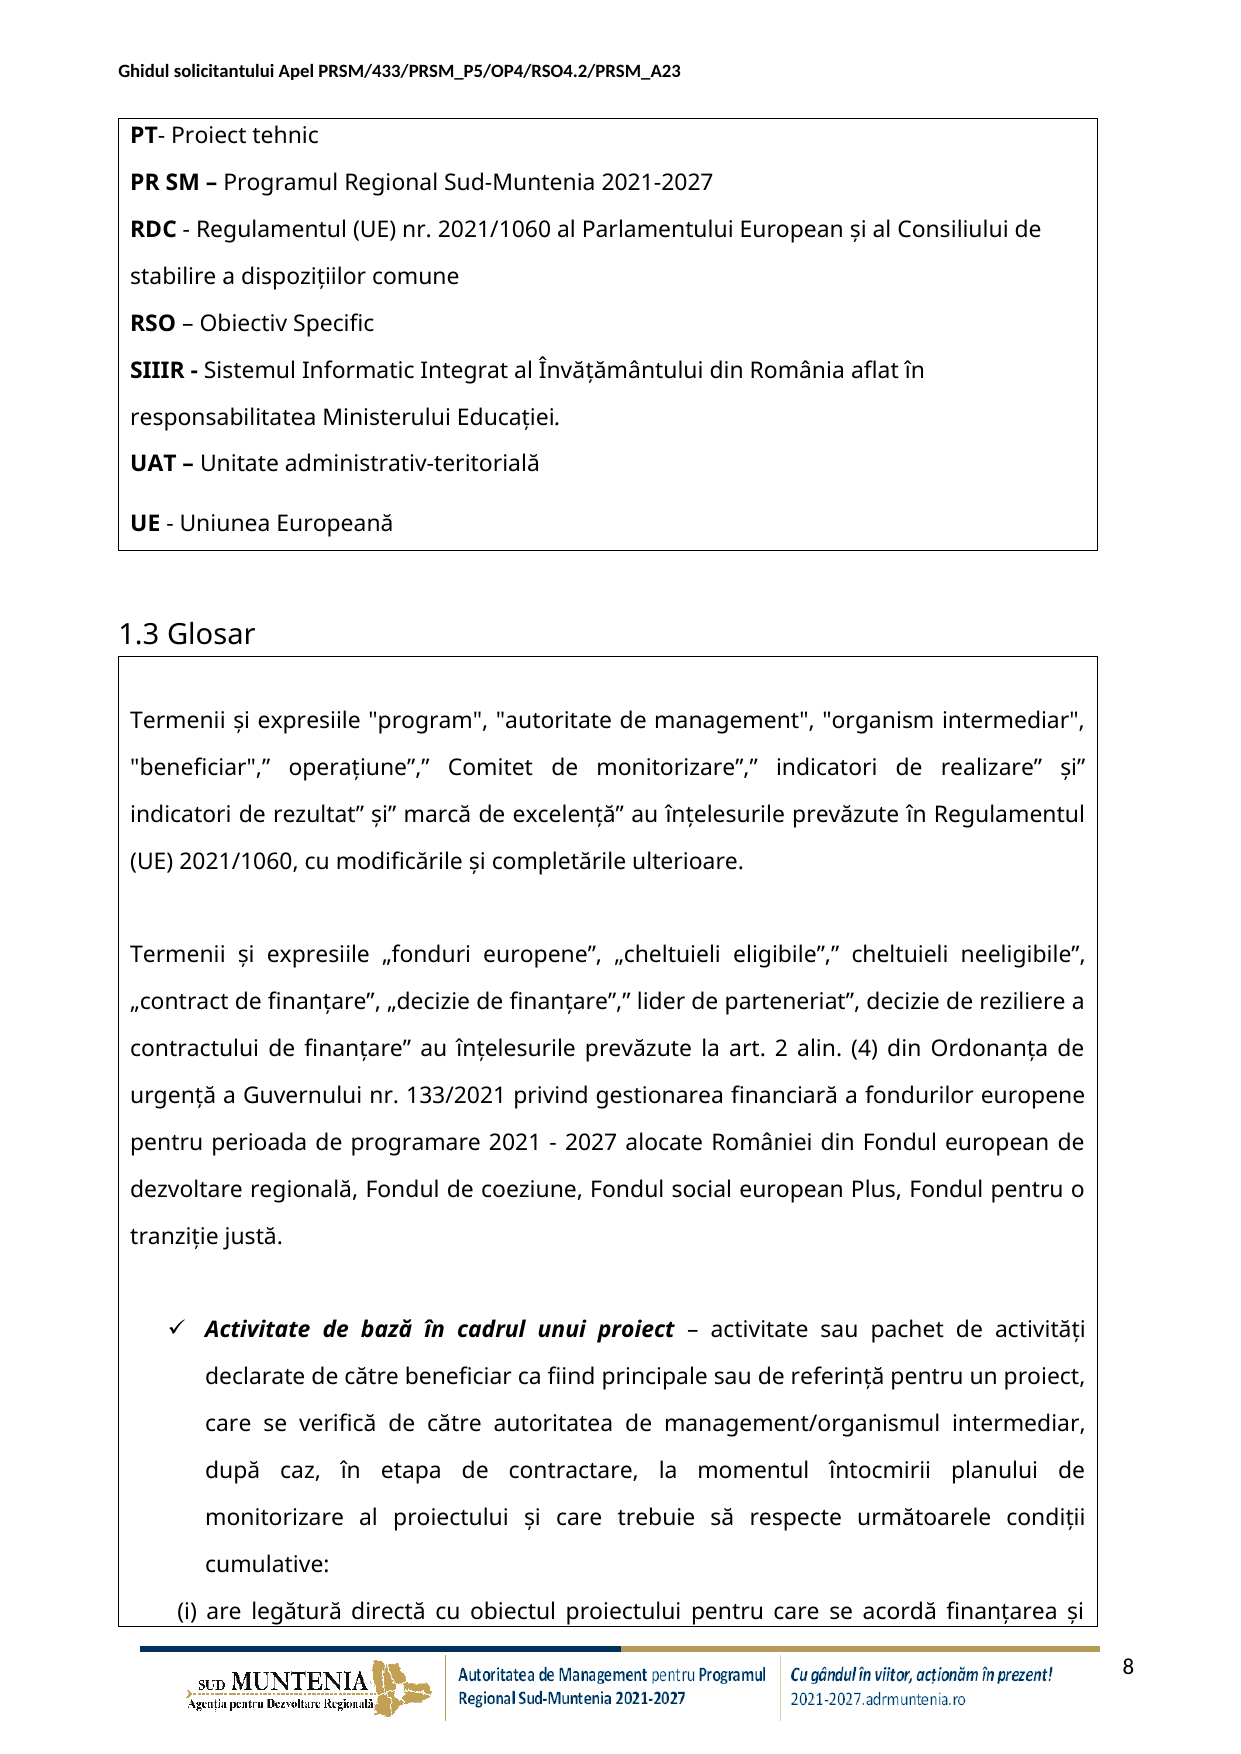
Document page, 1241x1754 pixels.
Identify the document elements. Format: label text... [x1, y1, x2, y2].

picture [140, 1646, 1100, 1721]
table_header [119, 657, 1097, 1626]
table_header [119, 119, 1097, 550]
subtitle 1.3 Glosar [118, 613, 1134, 653]
